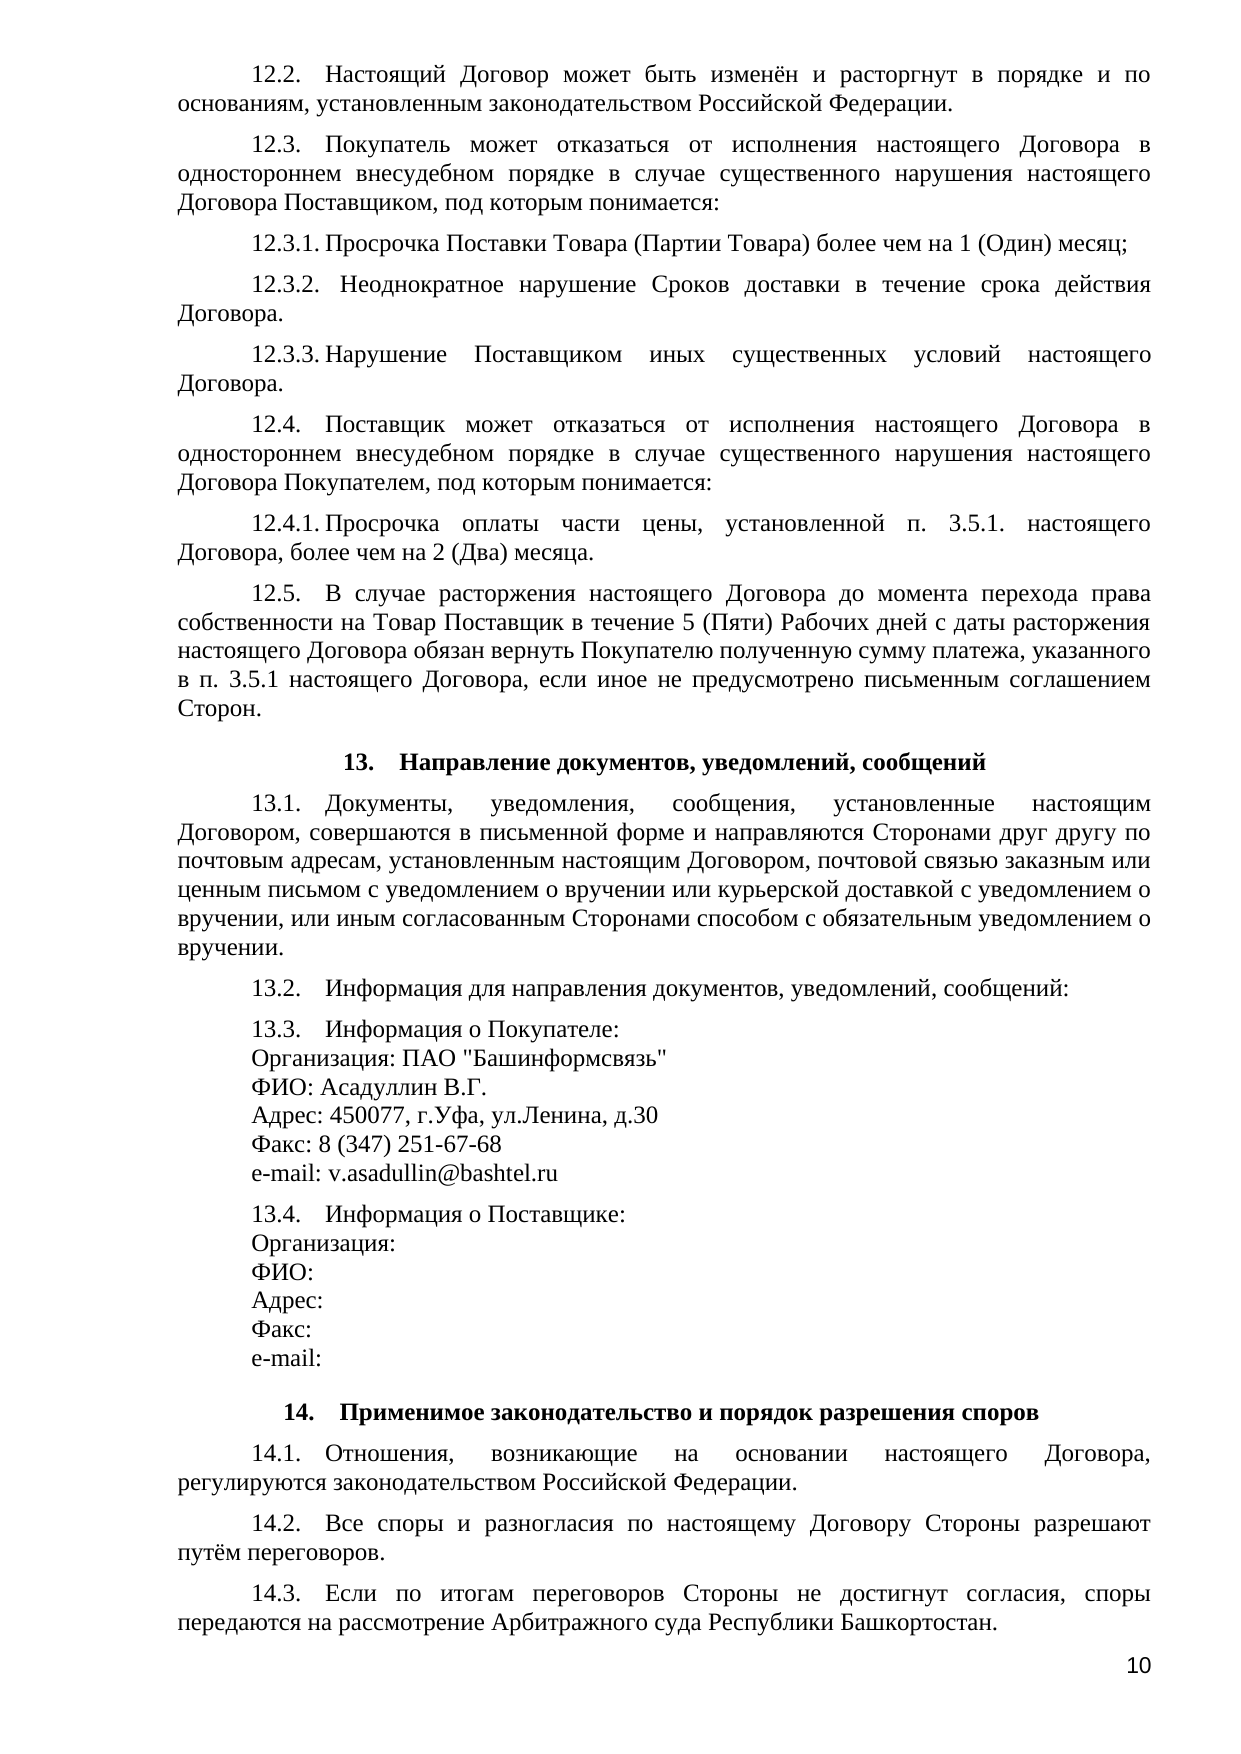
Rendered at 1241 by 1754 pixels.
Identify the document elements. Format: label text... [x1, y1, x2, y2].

list Отношения, возникающие на основании настоящего Договора, регулируются законодательством Российской Федерации. [177, 1438, 1152, 1495]
list Просрочка оплаты части цены, установленной п. 3.5.1. настоящего Договора, более чем на 2 (Два) месяца. [177, 508, 1152, 565]
list Все споры и разногласия по настоящему Договору Стороны разрешают путём переговоров. [177, 1508, 1152, 1565]
list Покупатель может отказаться от исполнения настоящего Договора в одностороннем внесудебном порядке в случае существенного нарушения настоящего Договора Поставщиком, под которым понимается: [177, 129, 1152, 215]
text ФИО: Асадуллин В.Г. [177, 1072, 1152, 1100]
list Если по итогам переговоров Стороны не достигнут согласия, споры передаются на рассмотрение Арбитражного суда Республики Башкортостан. [177, 1578, 1152, 1635]
list Просрочка Поставки Товара (Партии Товара) более чем на 1 (Один) месяц; [177, 228, 1152, 257]
text e-mail: [177, 1343, 1152, 1372]
text e-mail: v.asadullin@bashtel.ru [177, 1158, 1152, 1187]
list Информация о Покупателе: [177, 1014, 1152, 1043]
text Факс: [177, 1314, 1152, 1343]
text ФИО: [177, 1257, 1152, 1285]
list Поставщик может отказаться от исполнения настоящего Договора в одностороннем внесудебном порядке в случае существенного нарушения настоящего Договора Покупателем, под которым понимается: [177, 409, 1152, 495]
list В случае расторжения настоящего Договора до момента перехода права собственности на Товар Поставщик в течение 5 (Пяти) Рабочих дней с даты расторжения настоящего Договора обязан вернуть Покупателю полученную сумму платежа, указанного в п. 3.5.1 настоящего Договора, если иное не предусмотрено письменным соглашением Сторон. [177, 578, 1152, 722]
list Нарушение Поставщиком иных существенных условий настоящего Договора. [177, 339, 1152, 397]
list Документы, уведомления, сообщения, установленные настоящим Договором, совершаются в письменной форме и направляются Сторонами друг другу по почтовым адресам, установленным настоящим Договором, почтовой связью заказным или ценным письмом с уведомлением о вручении или курьерской доставкой с уведомлением о вручении, или иным согласованным Сторонами способом с обязательным уведомлением о вручении. [177, 788, 1152, 960]
list Применимое законодательство и порядок разрешения споров [177, 1397, 1152, 1425]
list Неоднократное нарушение Сроков доставки в течение срока действия Договора. [177, 269, 1152, 327]
list Информация о Поставщике: [177, 1199, 1152, 1228]
text Адрес: [177, 1285, 1152, 1314]
text Факс: 8 (347) 251-67-68 [177, 1129, 1152, 1158]
list Информация для направления документов, уведомлений, сообщений: [177, 973, 1152, 1002]
text Организация: ПАО "Башинформсвязь" [177, 1043, 1152, 1072]
text Адрес: 450077, г.Уфа, ул.Ленина, д.30 [177, 1100, 1152, 1129]
list Направление документов, уведомлений, сообщений [177, 747, 1152, 775]
list Настоящий Договор может быть изменён и расторгнут в порядке и по основаниям, установленным законодательством Российской Федерации. [177, 59, 1152, 117]
text Организация: [177, 1228, 1152, 1257]
